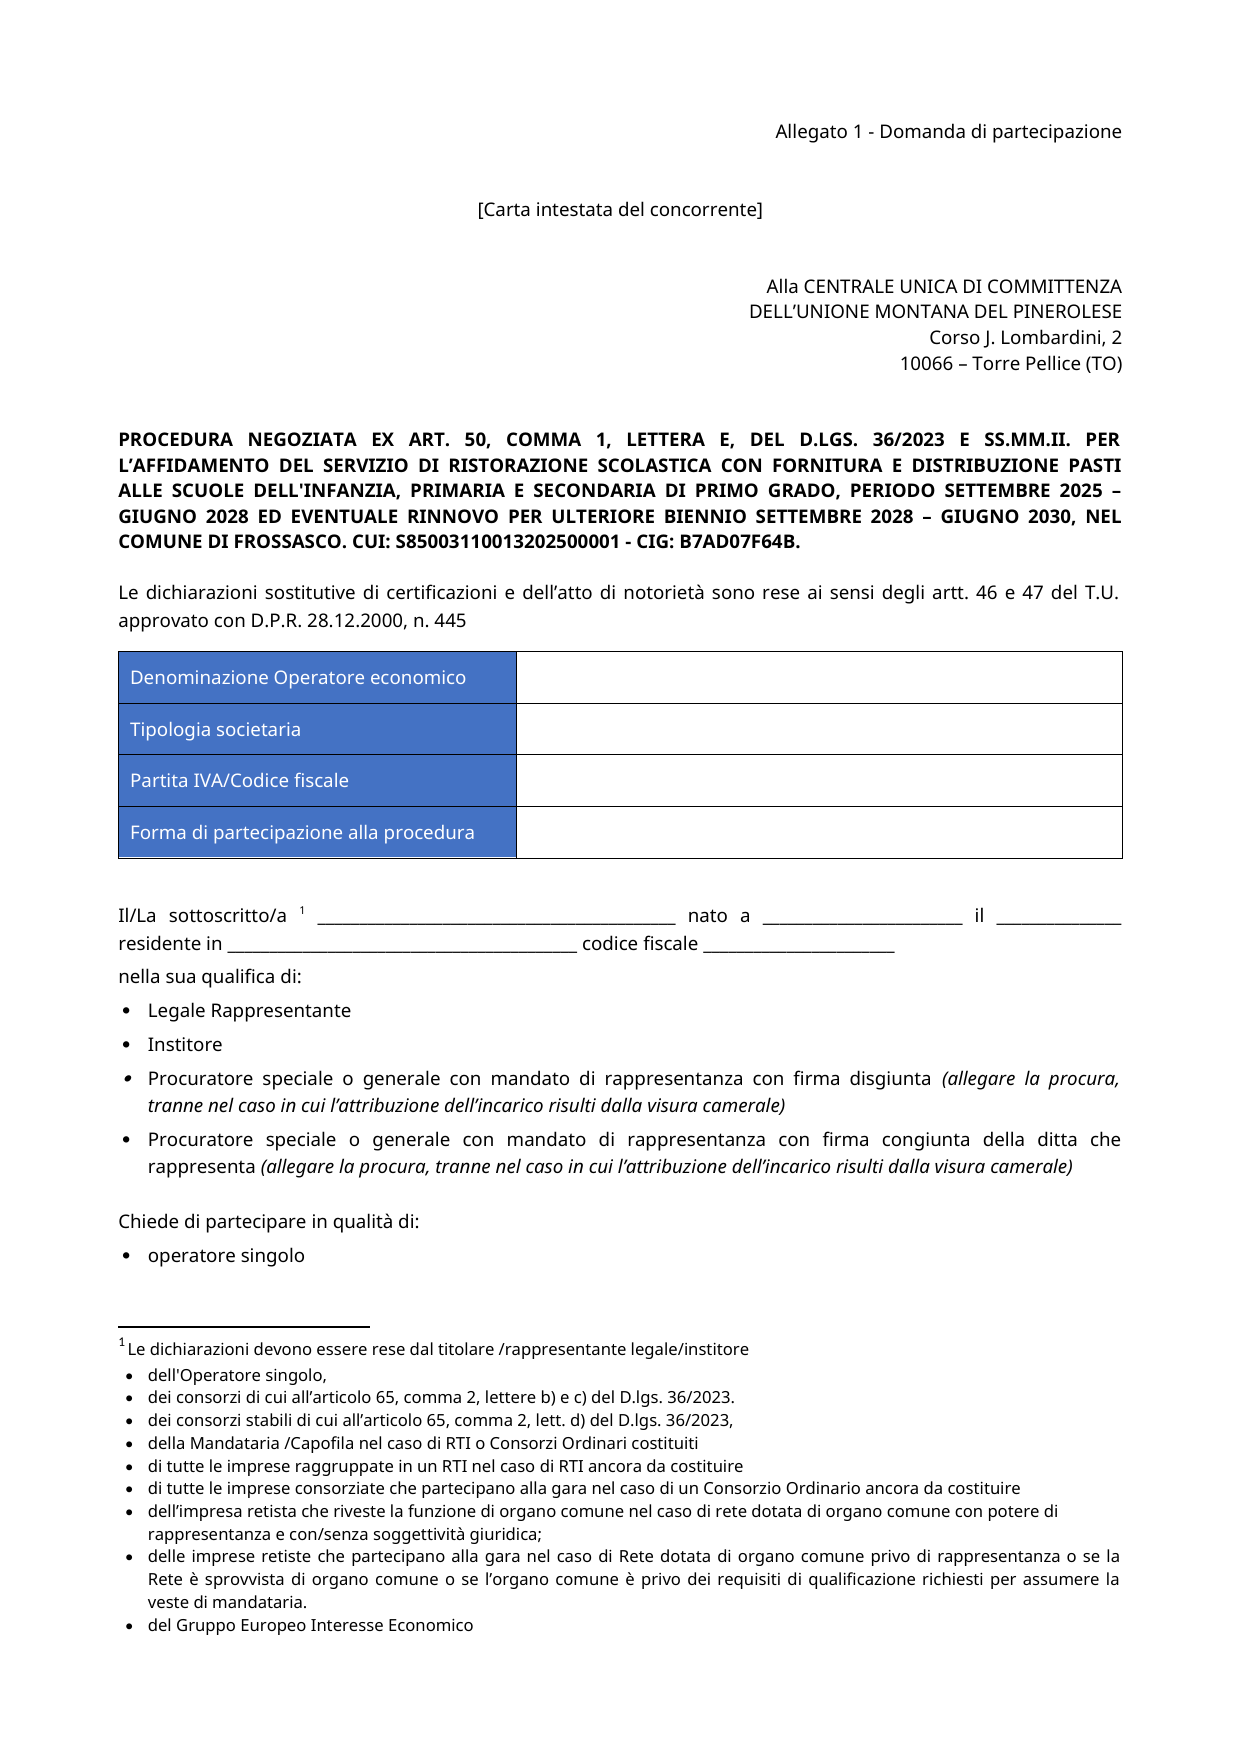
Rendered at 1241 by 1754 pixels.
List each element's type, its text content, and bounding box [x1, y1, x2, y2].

table_header Denominazione Operatore economico [119, 652, 516, 703]
text Alla CENTRALE UNICA DI COMMITTENZA [118, 273, 1122, 299]
text DELL’UNIONE MONTANA DEL PINEROLESE [118, 299, 1122, 324]
list Procuratore speciale o generale con mandato di rappresentanza con firma disgiunta (allegare la procura, tranne nel caso in cui l’attribuzione dell’incarico risulti dalla visura camerale) [123, 1065, 1122, 1118]
table_header [517, 652, 1122, 703]
table_cell Tipologia societaria [119, 704, 516, 754]
table_cell Partita IVA/Codice fiscale [119, 755, 516, 806]
text Allegato 1 - Domanda di partecipazione [118, 118, 1122, 144]
table_cell [517, 807, 1122, 857]
table_cell [517, 755, 1122, 806]
table_cell Forma di partecipazione alla procedura [119, 807, 516, 857]
text Corso J. Lombardini, 2 [118, 324, 1122, 350]
text Il/La sottoscritto/a ___________________________________________ nato a ________________________ il _______________ residente in __________________________________________ codice fiscale _______________________ [118, 903, 1122, 956]
text Le dichiarazioni sostitutive di certificazioni e dell’atto di notorietà sono rese ai sensi degli artt. 46 e 47 del T.U. approvato con D.P.R. 28.12.2000, n. 445 [118, 579, 1122, 632]
text 10066 – Torre Pellice (TO) [118, 350, 1122, 375]
table_cell [517, 704, 1122, 754]
list operatore singolo [123, 1243, 1122, 1268]
text Chiede di partecipare in qualità di: [118, 1209, 1122, 1234]
list Legale Rappresentante [123, 998, 1122, 1023]
list Institore [123, 1031, 1122, 1057]
text PROCEDURA NEGOZIATA EX ART. 50, COMMA 1, LETTERA E, DEL D.LGS. 36/2023 E SS.MM.II. PER L’AFFIDAMENTO DEL SERVIZIO DI RISTORAZIONE SCOLASTICA CON FORNITURA E DISTRIBUZIONE PASTI ALLE SCUOLE DELL'INFANZIA, PRIMARIA E SECONDARIA DI PRIMO GRADO, PERIODO SETTEMBRE 2025 – GIUGNO 2028 ED EVENTUALE RINNOVO PER ULTERIORE BIENNIO SETTEMBRE 2028 – GIUGNO 2030, NEL COMUNE DI FROSSASCO. CUI: S85003110013202500001 - CIG: B7AD07F64B. [118, 426, 1122, 554]
text nella sua qualifica di: [118, 964, 1122, 989]
text [Carta intestata del concorrente] [118, 197, 1122, 222]
list Procuratore speciale o generale con mandato di rappresentanza con firma congiunta della ditta che rappresenta (allegare la procura, tranne nel caso in cui l’attribuzione dell’incarico risulti dalla visura camerale) [123, 1126, 1122, 1179]
